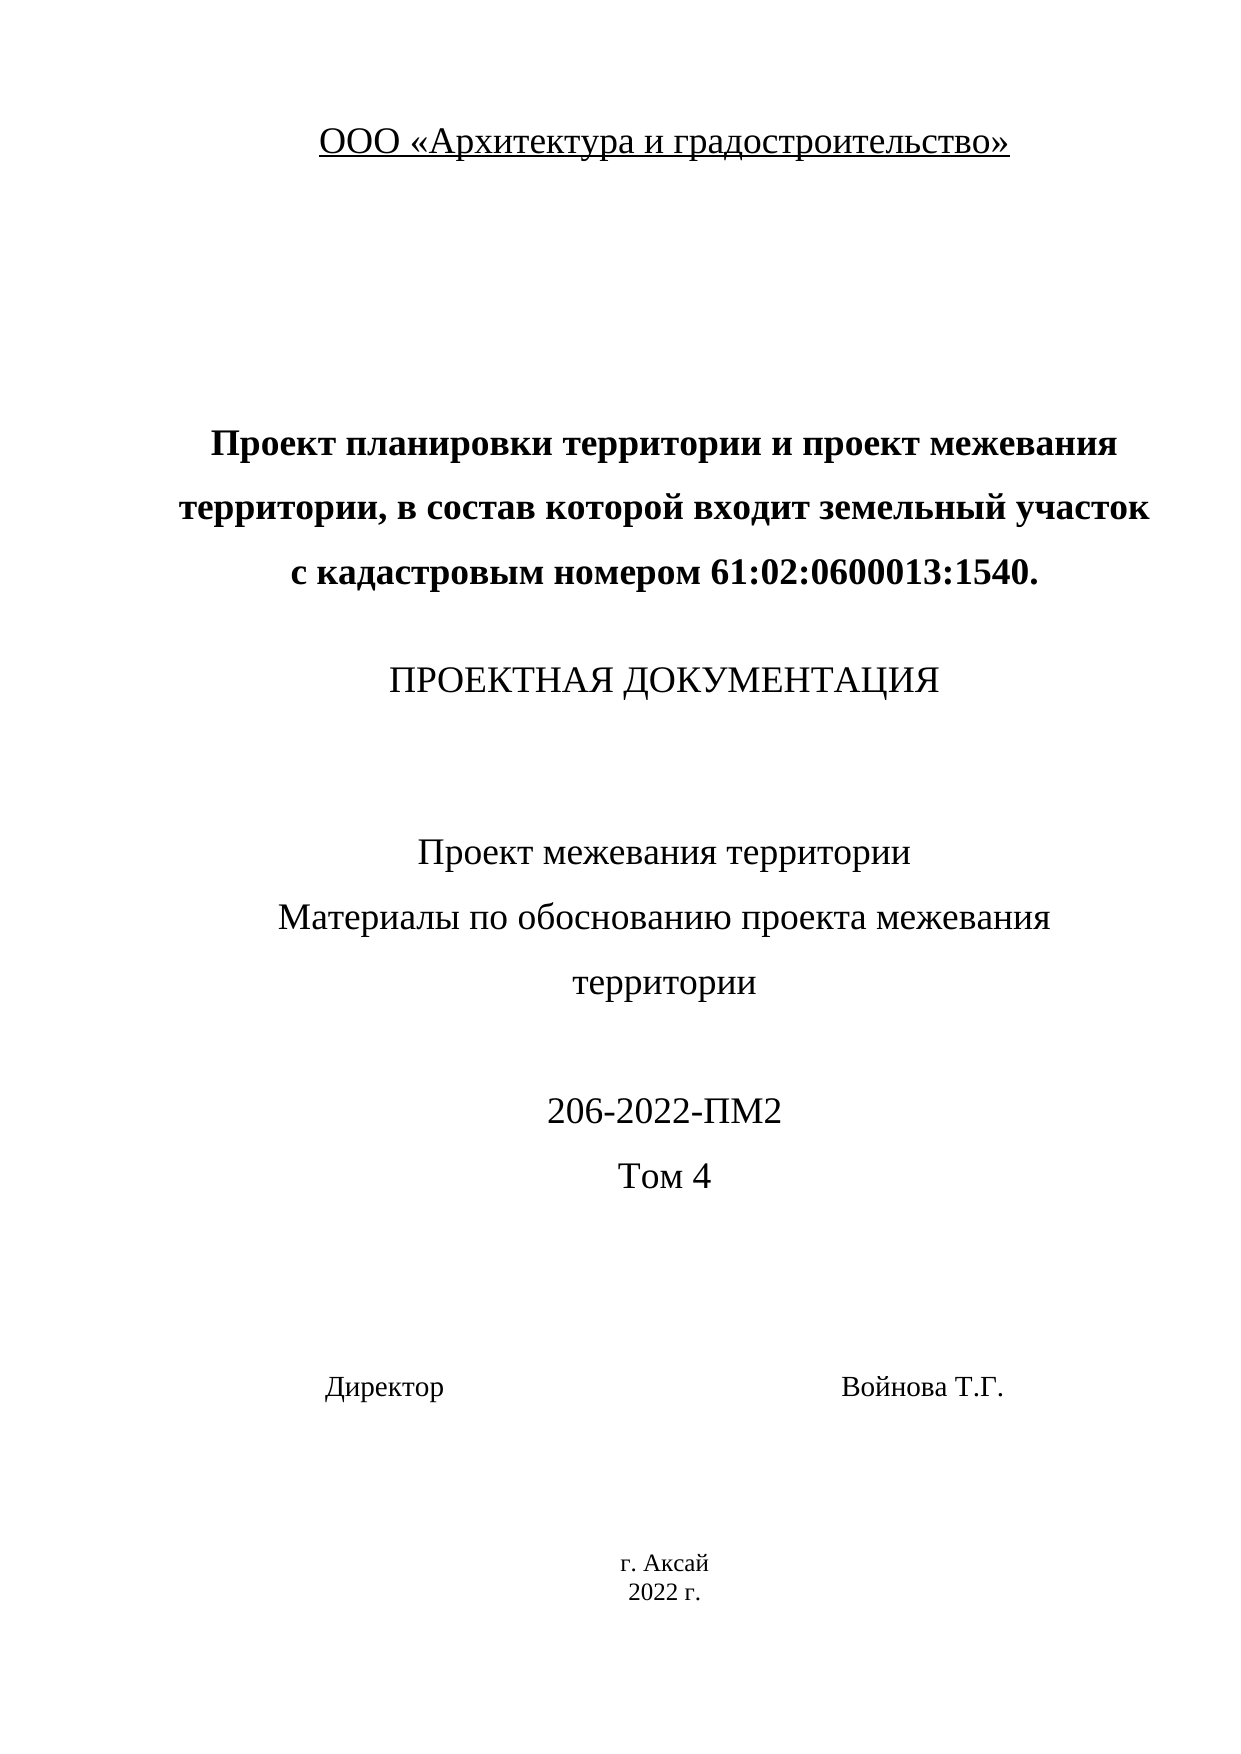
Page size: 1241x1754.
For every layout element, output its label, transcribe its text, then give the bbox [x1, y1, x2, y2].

text Том 4 [177, 1153, 1152, 1196]
text ООО «Архитектура и градостроительство» [177, 118, 1152, 161]
text г. Аксай [177, 1548, 1152, 1577]
text ПРОЕКТНАЯ ДОКУМЕНТАЦИЯ [177, 657, 1152, 700]
text Проект планировки территории и проект межевания территории, в состав которой входит земельный участок с кадастровым номером 61:02:0600013:1540. [177, 420, 1152, 592]
text территории [177, 959, 1152, 1002]
text 206-2022-ПМ2 [177, 1088, 1152, 1132]
text Директор Войнова Т.Г. [177, 1369, 1152, 1402]
text Проект межевания территории [177, 830, 1152, 873]
text 2022 г. [177, 1577, 1152, 1606]
text Материалы по обоснованию проекта межевания [177, 894, 1152, 937]
